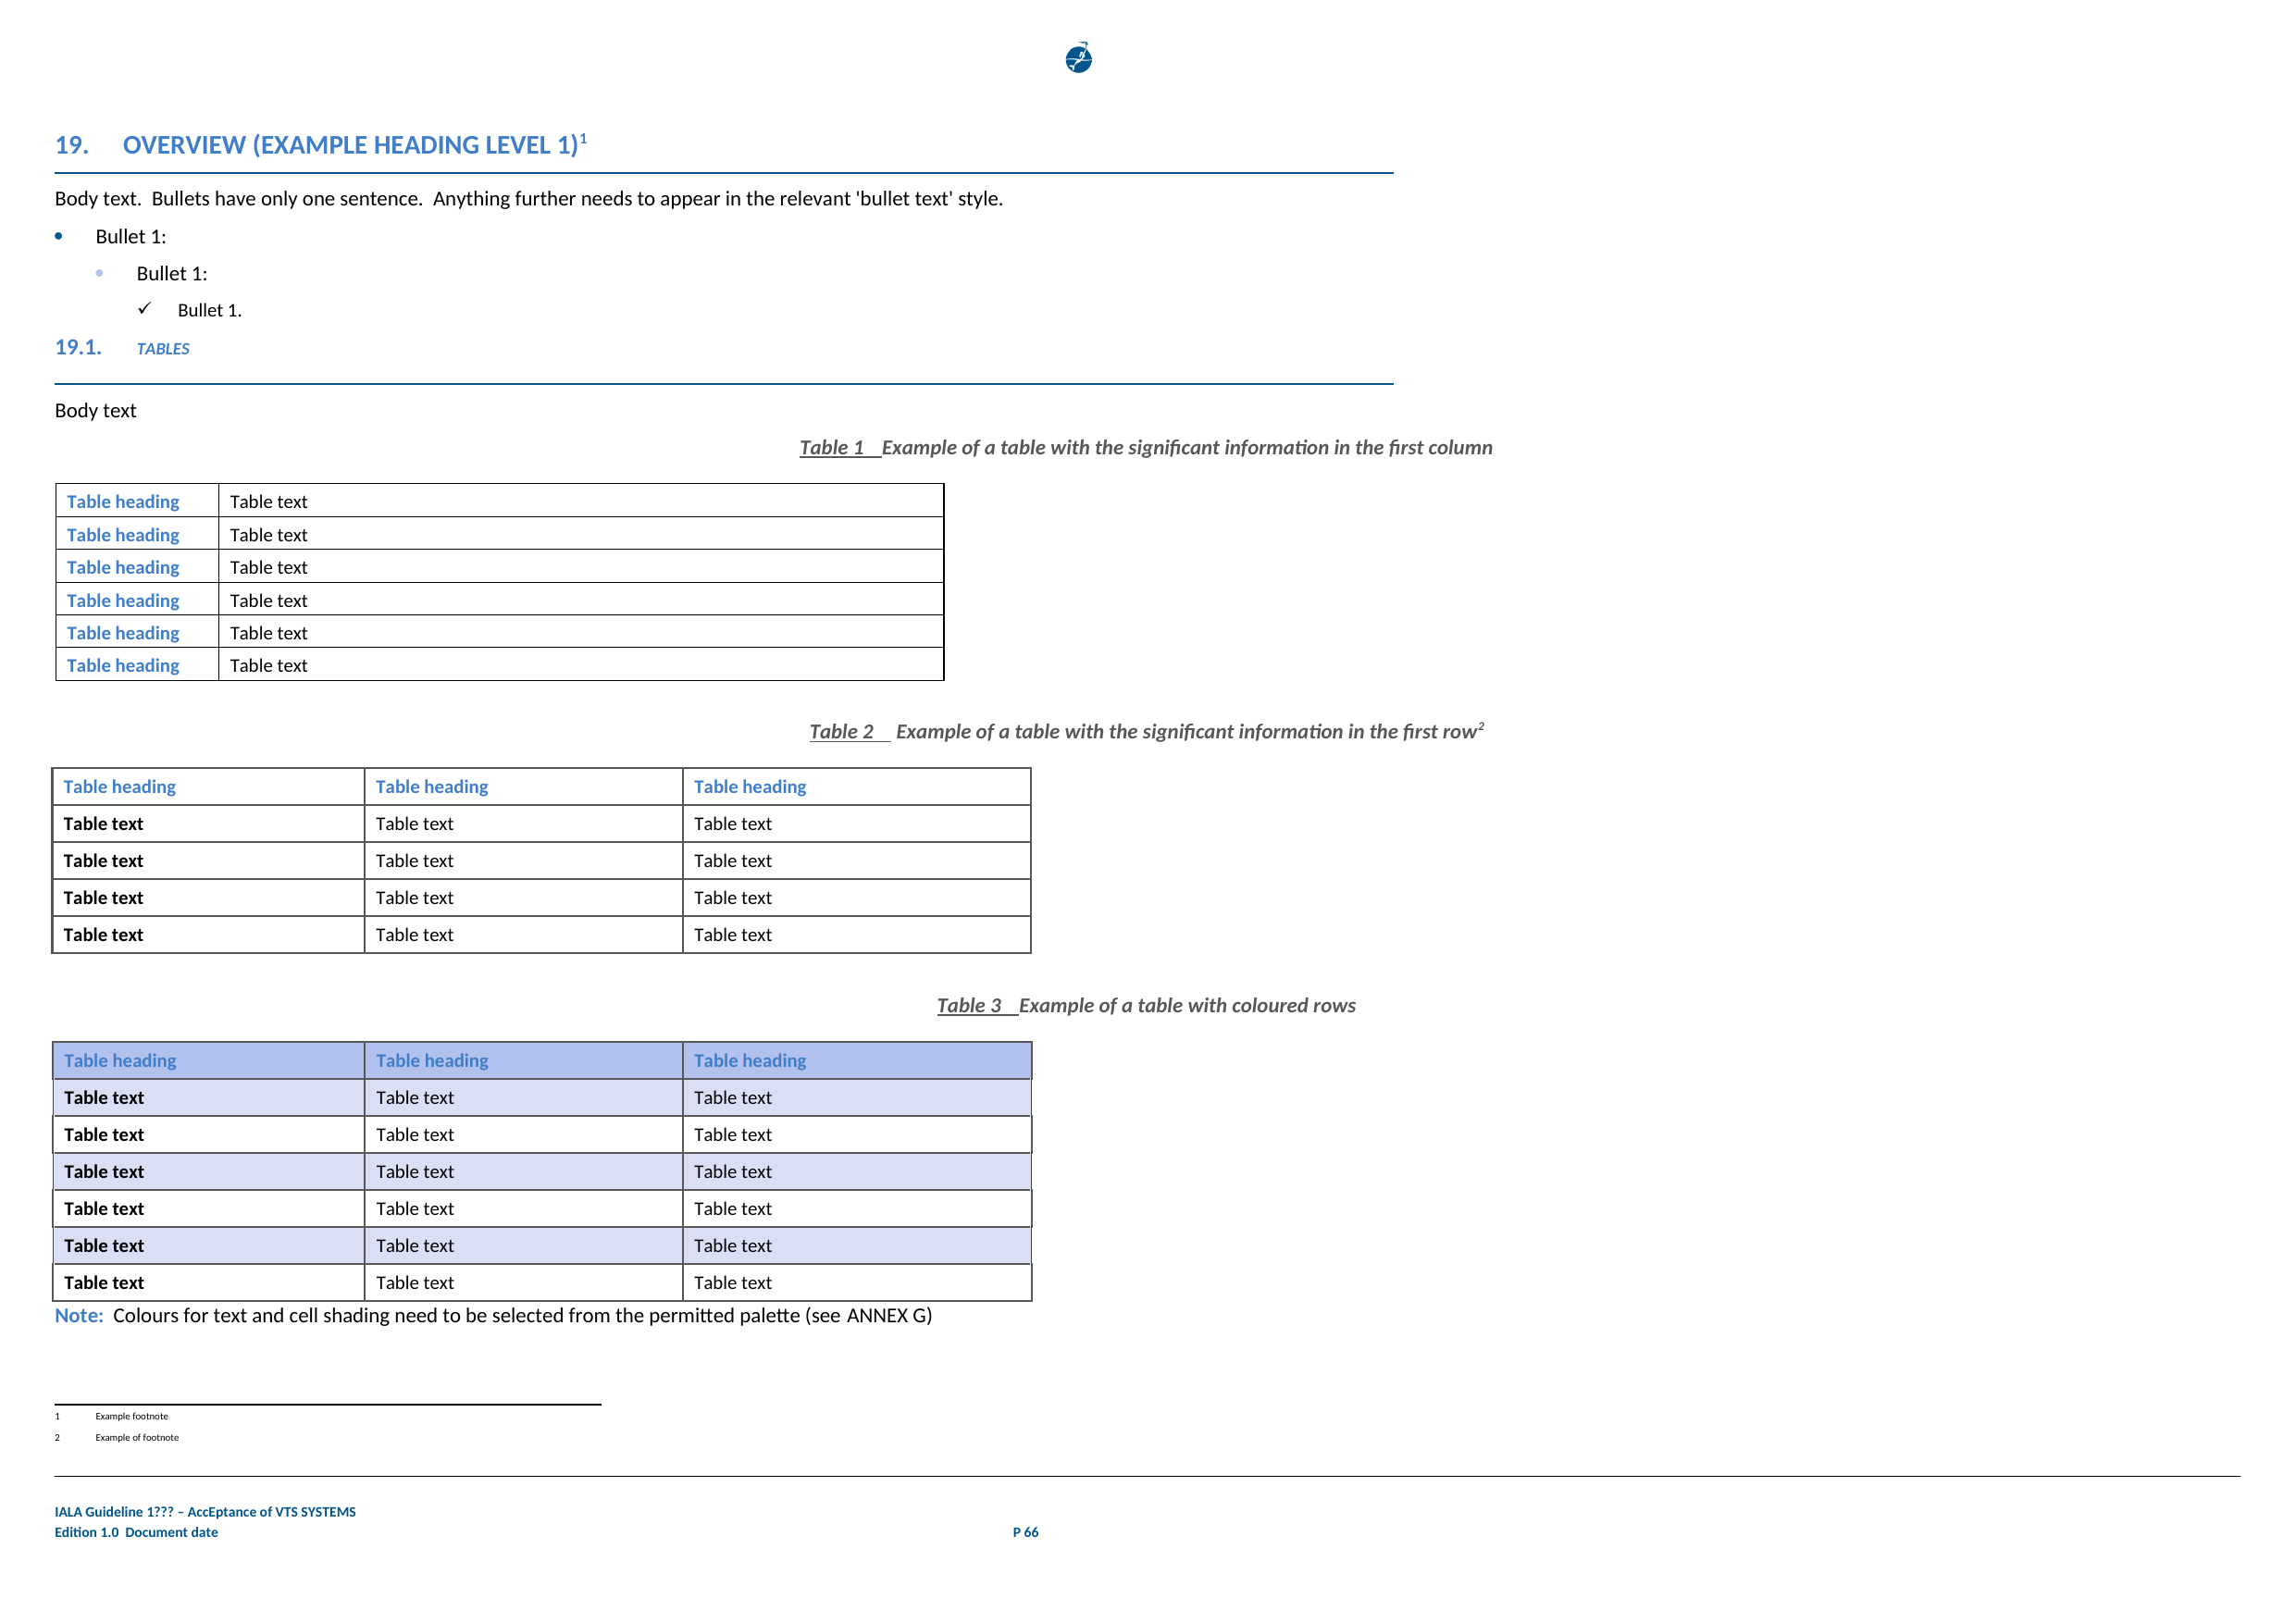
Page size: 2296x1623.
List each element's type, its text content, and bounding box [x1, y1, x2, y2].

table_header Table heading [366, 769, 682, 804]
picture [1036, 0, 1147, 105]
subtitle OVERVIEW (Example Heading level 1) [55, 128, 2240, 161]
table_header Table text [219, 484, 943, 516]
text Bullet 1: [55, 223, 2240, 249]
table_header Table heading [684, 1043, 1031, 1078]
table_cell Table text [54, 1116, 364, 1152]
table_cell Table heading [56, 550, 218, 581]
table_cell Table text [219, 615, 943, 647]
table_cell Table text [54, 1264, 364, 1300]
table_header Table heading [684, 769, 1030, 804]
table_cell Table heading [56, 648, 218, 680]
table_cell Table text [54, 1190, 364, 1226]
table_cell Table text [684, 1263, 1031, 1300]
table_cell Table text [366, 843, 682, 878]
table_cell Table text [366, 880, 682, 915]
table_header Table heading [54, 769, 364, 804]
table_cell Table text [54, 843, 364, 878]
table_cell Table text [366, 806, 682, 841]
text Bullet 1. [137, 298, 2240, 321]
table_cell Table text [366, 917, 682, 952]
table_cell Table text [219, 583, 943, 614]
table_cell Table text [684, 1152, 1031, 1189]
text Example of a table with the significant information in the first row [55, 718, 2240, 744]
table_cell Table text [684, 1226, 1031, 1263]
subtitle TABLES [55, 333, 2240, 361]
table_cell Table text [219, 648, 943, 680]
table_cell Table text [54, 880, 364, 915]
table_cell Table text [366, 1228, 682, 1263]
text Example of a table with the significant information in the first column [55, 434, 2240, 460]
text Body text [55, 397, 2240, 423]
table_header Table heading [54, 1043, 364, 1078]
table_cell Table heading [56, 583, 218, 614]
table_cell Table text [366, 1265, 682, 1300]
table_cell Table text [684, 1189, 1031, 1226]
table_header Table heading [56, 484, 218, 516]
text Example of a table with coloured rows [55, 992, 2240, 1018]
table_cell Table heading [56, 517, 218, 549]
text Bullet 1: [95, 260, 2240, 286]
text Body text. Bullets have only one sentence. Anything further needs to appear in the relevant 'bullet text' style. [55, 185, 2240, 211]
table_cell Table text [366, 1117, 682, 1152]
table_cell Table text [366, 1154, 682, 1189]
table_cell Table text [684, 1115, 1031, 1152]
table_cell Table text [684, 880, 1030, 915]
table_cell Table text [366, 1080, 682, 1115]
table_cell Table text [684, 1078, 1031, 1115]
table_header Table heading [366, 1043, 682, 1078]
table_cell Table text [219, 550, 943, 581]
table_cell Table text [54, 806, 364, 841]
table_cell Table text [54, 1227, 364, 1263]
table_cell Table text [684, 806, 1030, 841]
table_cell Table heading [56, 615, 218, 647]
table_cell Table text [219, 517, 943, 549]
table_cell Table text [54, 1079, 364, 1115]
table_cell Table text [684, 843, 1030, 878]
table_cell Table text [54, 917, 364, 952]
text Note: Colours for text and cell shading need to be selected from the permitted palette (see ANNEX G) [55, 1302, 2240, 1328]
table_cell Table text [684, 917, 1030, 952]
table_cell Table text [54, 1153, 364, 1189]
table_cell Table text [366, 1191, 682, 1226]
